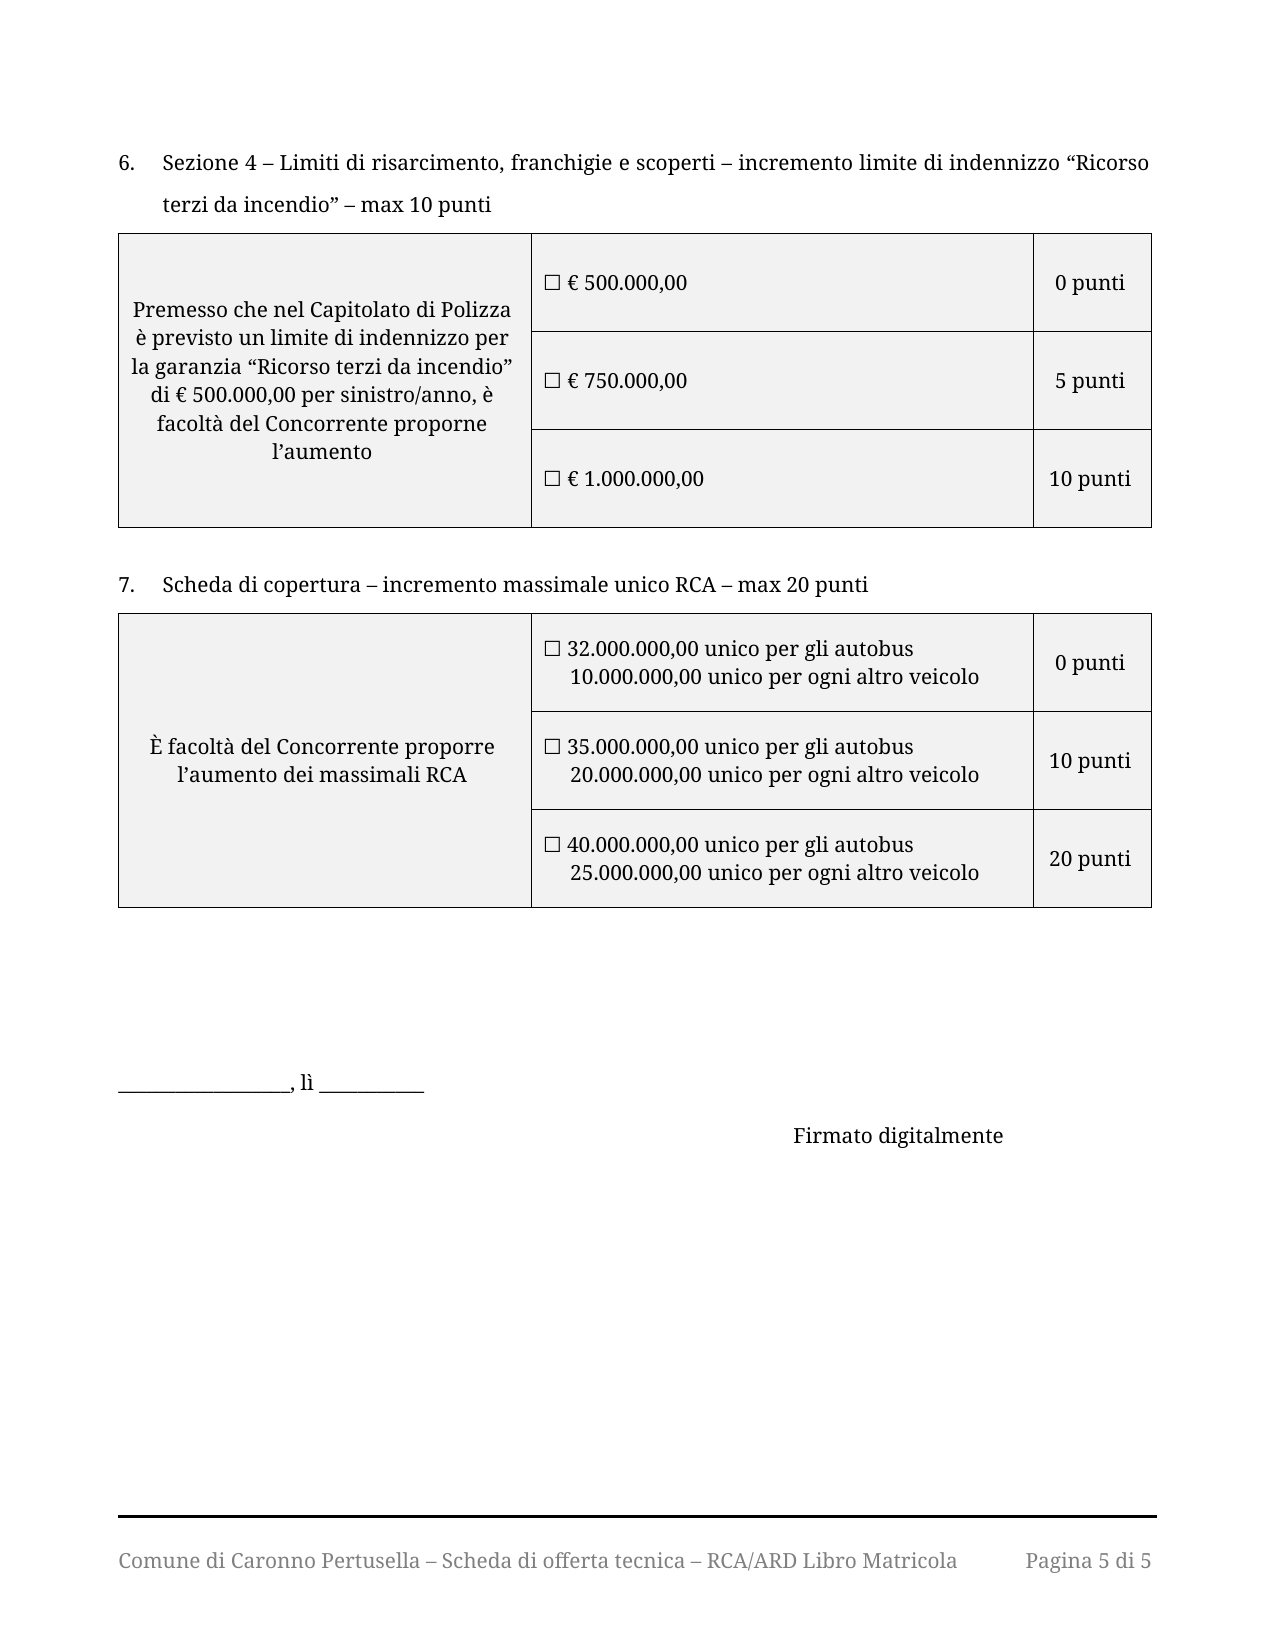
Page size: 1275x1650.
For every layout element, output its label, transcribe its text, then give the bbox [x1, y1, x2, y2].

table_cell 40.000.000,00 unico per gli autobus 25.000.000,00 unico per ogni altro veicolo [532, 810, 1033, 907]
table_header € 500.000,00 [532, 234, 1033, 331]
table_header È facoltà del Concorrente proporre l’aumento dei massimali RCA [119, 614, 531, 907]
list Sezione 4 – Limiti di risarcimento, franchigie e scoperti – incremento limite di indennizzo “Ricorso terzi da incendio” – max 10 punti [118, 148, 1151, 219]
list Scheda di copertura – incremento massimale unico RCA – max 20 punti [118, 570, 1151, 599]
table_cell 5 punti [1034, 332, 1151, 429]
table_cell 20 punti [1034, 810, 1151, 907]
table_cell 35.000.000,00 unico per gli autobus 20.000.000,00 unico per ogni altro veicolo [532, 712, 1033, 809]
table_header 32.000.000,00 unico per gli autobus 10.000.000,00 unico per ogni altro veicolo [532, 614, 1033, 711]
table_header 0 punti [1034, 234, 1151, 331]
text __________________, lì ___________ [118, 1068, 1151, 1096]
text Firmato digitalmente [725, 1121, 1151, 1150]
table_cell 10 punti [1034, 430, 1151, 527]
table_cell € 1.000.000,00 [532, 430, 1033, 527]
table_header Premesso che nel Capitolato di Polizza è previsto un limite di indennizzo per la garanzia “Ricorso terzi da incendio” di € 500.000,00 per sinistro/anno, è facoltà del Concorrente proporne l’aumento [119, 234, 531, 527]
table_header 0 punti [1034, 614, 1151, 711]
table_cell € 750.000,00 [532, 332, 1033, 429]
table_cell 10 punti [1034, 712, 1151, 809]
